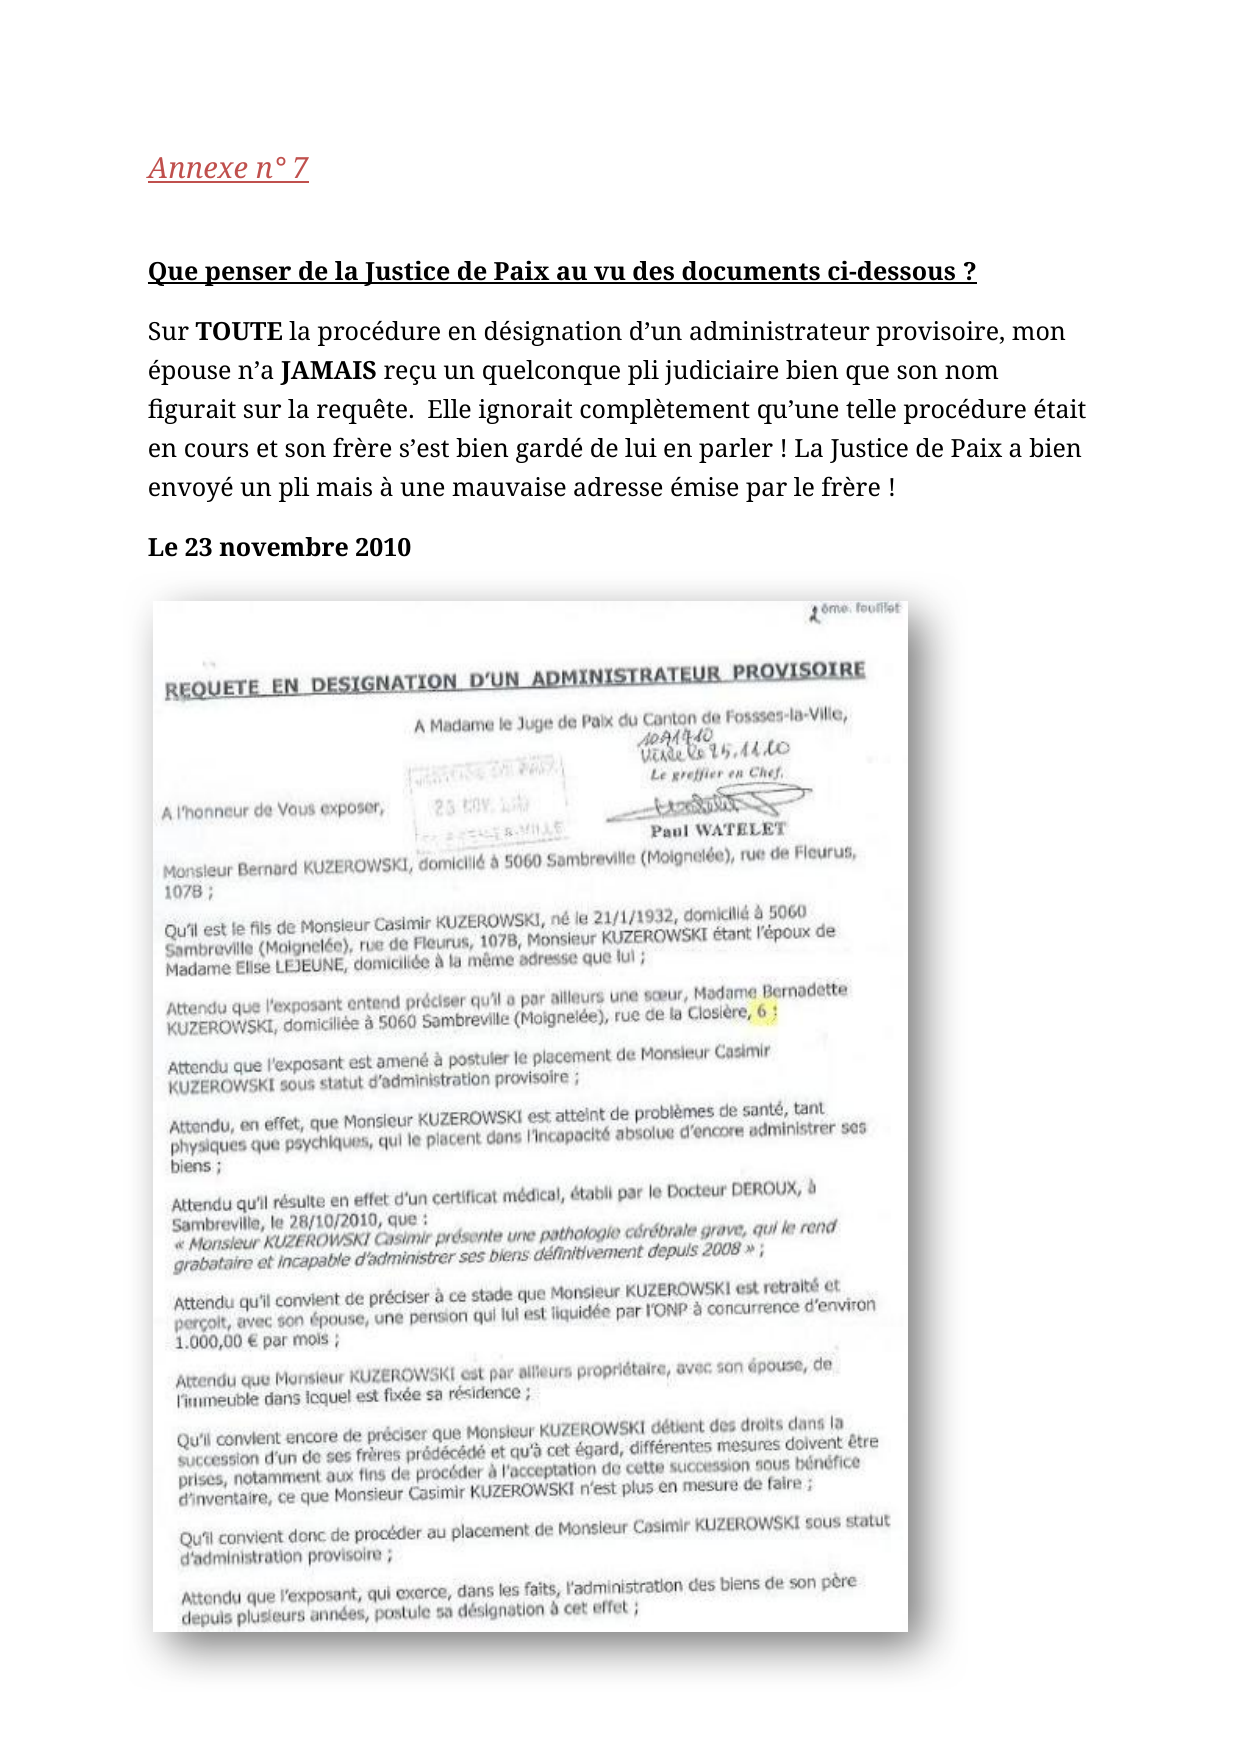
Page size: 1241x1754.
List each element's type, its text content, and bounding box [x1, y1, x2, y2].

text Que penser de la Justice de Paix au vu des documents ci-dessous ? [148, 253, 1093, 287]
text Le 23 novembre 2010 [148, 530, 1093, 564]
text Sur TOUTE la procédure en désignation d’un administrateur provisoire, mon épouse n’a JAMAIS reçu un quelconque pli judiciaire bien que son nom figurait sur la requête. Elle ignorait complètement qu’une telle procédure était en cours et son frère s’est bien gardé de lui en parler ! La Justice de Paix a bien envoyé un pli mais à une mauvaise adresse émise par le frère ! [148, 313, 1093, 504]
text Annexe n° 7 [148, 148, 1093, 187]
picture [153, 601, 908, 1632]
